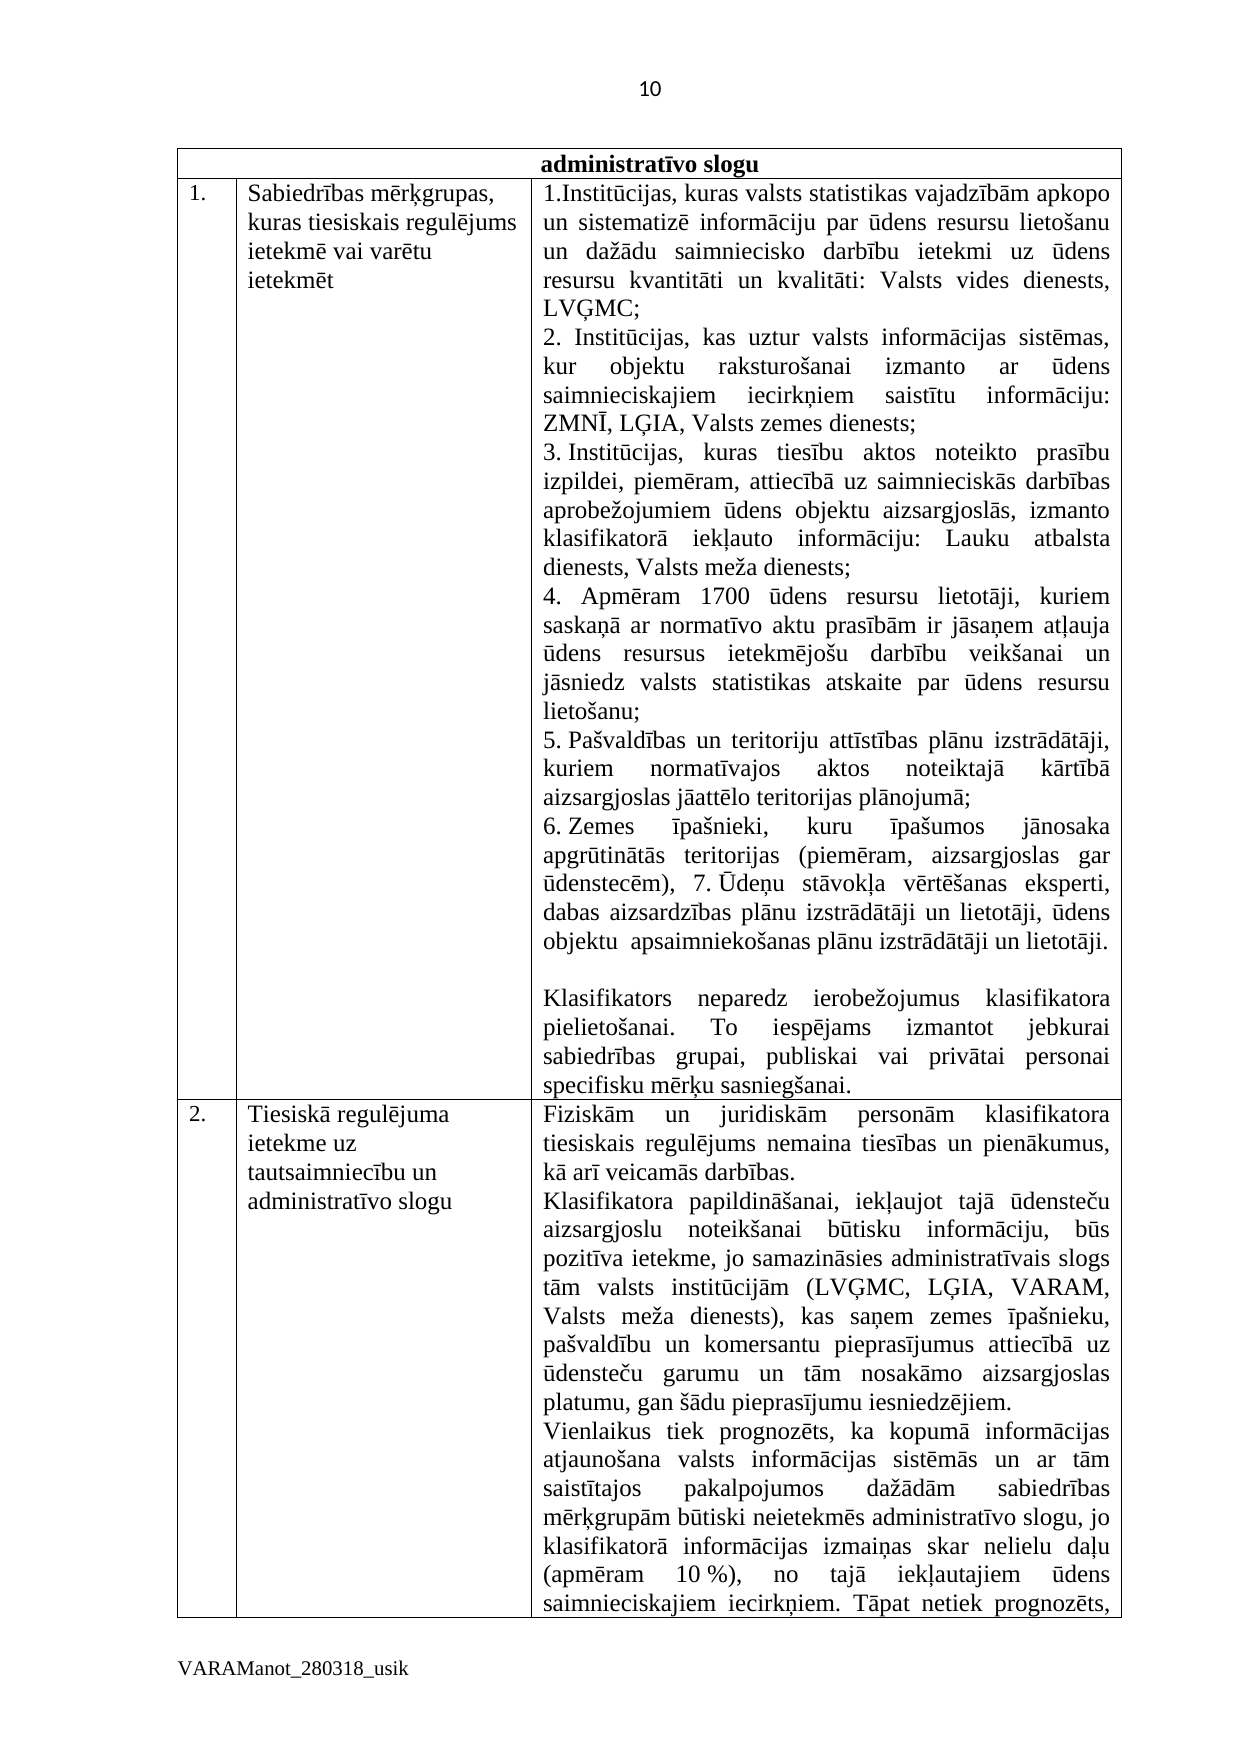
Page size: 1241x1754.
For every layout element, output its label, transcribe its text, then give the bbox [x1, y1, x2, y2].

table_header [178, 149, 1121, 177]
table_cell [532, 1100, 1121, 1617]
table_cell Sabiedrības mērķgrupas, kuras tiesiskais regulējums ietekmē vai varētu ietekmēt [237, 179, 531, 1098]
table_cell 1. [178, 179, 236, 1098]
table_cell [237, 1100, 531, 1617]
table_cell 1.Institūcijas, kuras valsts statistikas vajadzībām apkopo un sistematizē informāciju par ūdens resursu lietošanu un dažādu saimniecisko darbību ietekmi uz ūdens resursu kvantitāti un kvalitāti: Valsts vides dienests, LVĢMC; 2. Institūcijas, kas uztur valsts informācijas sistēmas, kur objektu raksturošanai izmanto ar ūdens saimnieciskajiem iecirkņiem saistītu informāciju: ZMNĪ, LĢIA, Valsts zemes dienests; 3. Institūcijas, kuras tiesību aktos noteikto prasību izpildei, piemēram, attiecībā uz saimnieciskās darbības aprobežojumiem ūdens objektu aizsargjoslās, izmanto klasifikatorā iekļauto informāciju: Lauku atbalsta dienests, Valsts meža dienests; 4. Apmēram 1700 ūdens resursu lietotāji, kuriem saskaņā ar normatīvo prasībām ir jāsaņem atļauja ūdens resursus ietekmējošu darbību veikšanai un jāsniedz valsts statistikas atskaite par ūdens resursu lietošanu; 5. Pašvaldības un teritoriju attīstības plānu izstrādātāji, kuriem normatīvajos aktos noteiktajā kārtībā aizsargjoslas jāattēlo teritorijas plānojumā; 6. Zemes īpašnieki, kuru īpašumos jānosaka apgrūtinātās teritorijas (piemēram, aizsargjoslas gar ūdenstecēm), 7. Ūdeņu stāvokļa vērtēšanas eksperti, dabas aizsardzības plānu izstrādātāji un lietotāji, ūdens objektu apsaimniekošanas plānu izstrādātāji un lietotāji. Klasifikators neparedz ierobežojumus klasifikatora pielietošanai. To iespējams izmantot jebkurai sabiedrības grupai, publiskai vai privātai personai specifisku mērķu sasniegšanai. [532, 179, 1121, 1098]
table_cell 2. [178, 1100, 236, 1617]
